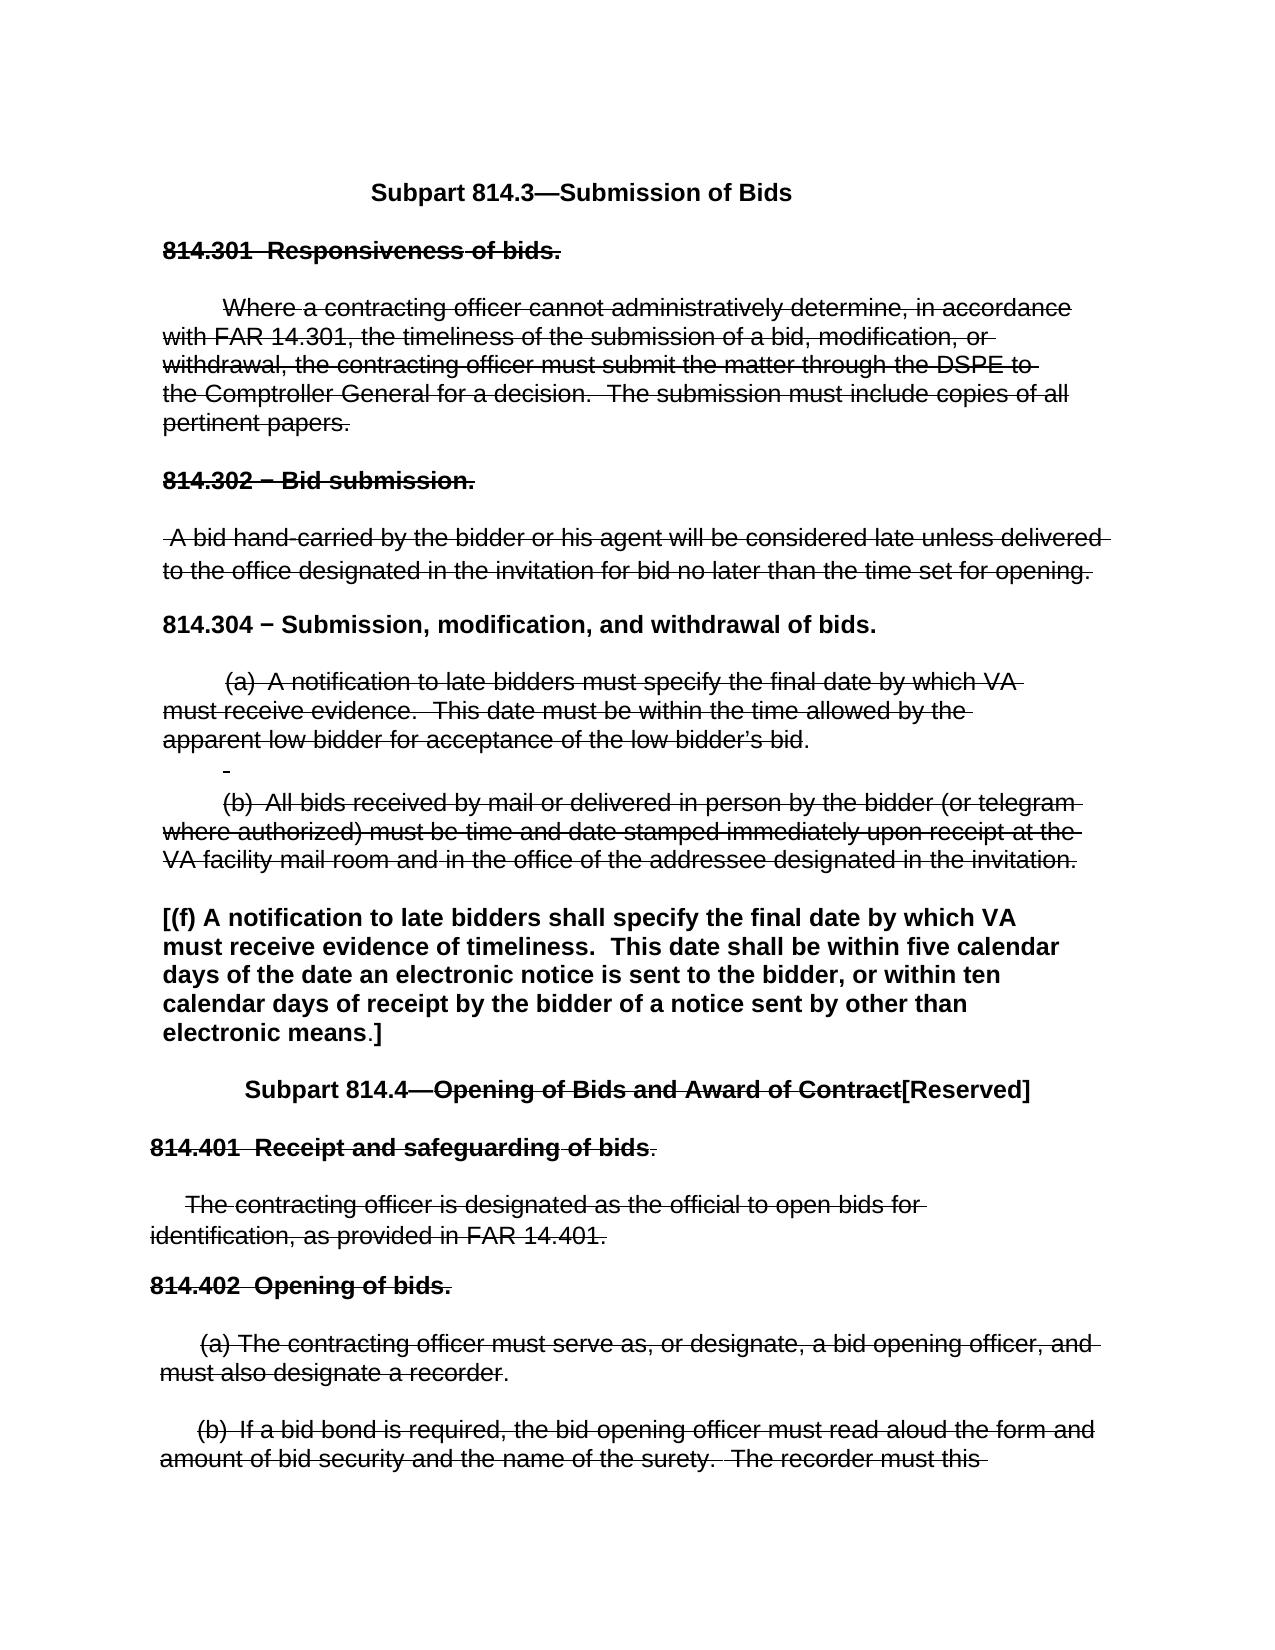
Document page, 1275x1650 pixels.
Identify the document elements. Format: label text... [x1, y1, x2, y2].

text The contracting officer is designated as the official to open bids for identification, as provided in FAR 14.401. [150, 1190, 1013, 1250]
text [159, 1415, 1099, 1473]
text 814.304 − Submission, modification, and withdrawal of bids. [162, 610, 1125, 639]
text Where a contracting officer cannot administratively determine, in accordance with FAR 14.301, the timeliness of the submission of a bid, modification, or withdrawal, the contracting officer must submit the matter through the DSPE to the Comptroller General for a decision. The submission must include copies of all pertinent papers. [162, 293, 1073, 437]
text A bid hand-carried by the bidder or his agent will be considered late unless delivered to the office designated in the invitation for bid no later than the time set for opening. [162, 523, 1125, 585]
text (a) A notification to late bidders must specify the final date by which VA must receive evidence. This date must be within the time allowed by the apparent low bidder for acceptance of the low bidder’s bid. [162, 667, 1071, 754]
text (b) All bids received by mail or delivered in person by the bidder (or telegram where authorized) must be time and date stamped immediately upon receipt at the VA facility mail room and in the office of the addressee designated in the invitation. [162, 788, 1103, 874]
text [(f) A notification to late bidders shall specify the final date by which VA must receive evidence of timeliness. This date shall be within five calendar days of the date an electronic notice is sent to the bidder, or within ten calendar days of receipt by the bidder of a notice sent by other than electronic means.] [162, 903, 1071, 1047]
text 814.302 − Bid submission. [162, 466, 1125, 494]
text 814.402 Opening of bids. [150, 1271, 1125, 1300]
text 814.301 Responsiveness of bids. [162, 236, 1125, 264]
text 814.401 Receipt and safeguarding of bids. [150, 1133, 1125, 1162]
text Subpart 814.4—Opening of Bids and Award of Contract[Reserved] [150, 1075, 1125, 1104]
text (a) The contracting officer must serve as, or designate, a bid opening officer, and must also designate a recorder. [159, 1329, 1125, 1386]
text Subpart 814.3—Submission of Bids [371, 178, 1125, 206]
